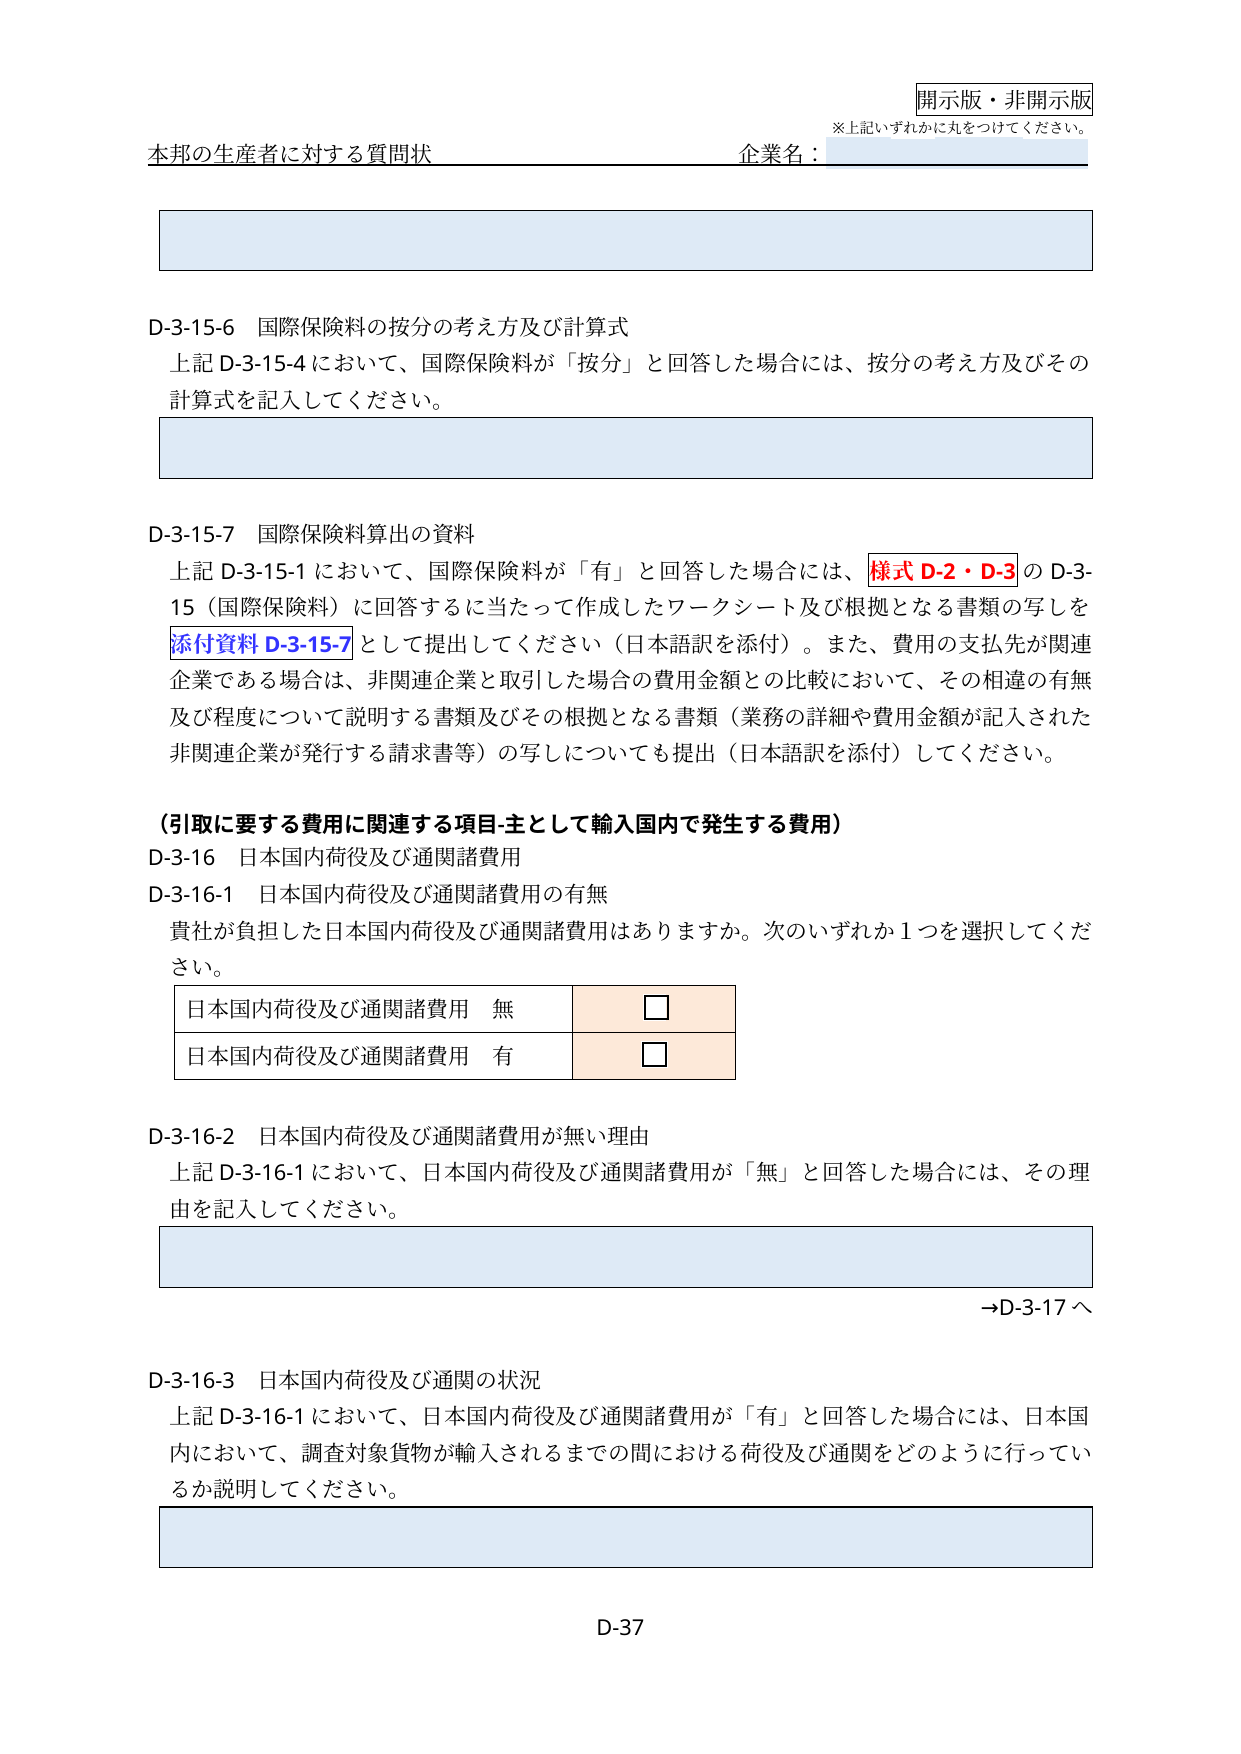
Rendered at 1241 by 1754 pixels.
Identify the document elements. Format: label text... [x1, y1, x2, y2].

text →D-3-17へ [148, 1288, 1092, 1324]
table_header [160, 1227, 1092, 1287]
subtitle 日本国内荷役及び通関諸費用の有無 [148, 875, 1092, 912]
table_header [573, 986, 735, 1032]
subtitle 日本国内荷役及び通関の状況 [148, 1361, 1092, 1397]
table_cell 日本国内荷役及び通関諸費用 有 [175, 1033, 572, 1079]
table_header [160, 211, 1092, 270]
table_cell [573, 1033, 735, 1079]
subtitle 日本国内荷役及び通関諸費用が無い理由 [148, 1117, 1092, 1153]
text 上記D-3-15-1において、国際保険料が「有」と回答した場合には、様式D-2・D-3のD-3-15（国際保険料）に回答するに当たって作成したワークシート及び根拠となる書類の写しを添付資料D-3-15-7として提出してください（日本語訳を添付）。また、費用の支払先が関連企業である場合は、非関連企業と取引した場合の費用金額との比較において、その相違の有無及び程度について説明する書類及びその根拠となる書類（業務の詳細や費用金額が記入された非関連企業が発行する請求書等）の写しについても提出（日本語訳を添付）してください。 [169, 552, 1092, 771]
text 貴社が負担した日本国内荷役及び通関諸費用はありますか。次のいずれか１つを選択してください。 [169, 912, 1092, 984]
subtitle 日本国内荷役及び通関諸費用 [148, 839, 1092, 875]
text 上記D-3-15-4において、国際保険料が「按分」と回答した場合には、按分の考え方及びその計算式を記入してください。 [169, 344, 1092, 417]
table_header 日本国内荷役及び通関諸費用 無 [175, 986, 572, 1032]
text （引取に要する費用に関連する項目-主として輸入国内で発生する費用） [148, 807, 1092, 839]
table_header [160, 1508, 1092, 1567]
text 上記D-3-16-1において、日本国内荷役及び通関諸費用が「無」と回答した場合には、その理由を記入してください。 [169, 1153, 1092, 1226]
table_header [160, 418, 1092, 478]
subtitle 国際保険料算出の資料 [148, 515, 1092, 552]
subtitle 国際保険料の按分の考え方及び計算式 [148, 308, 1092, 344]
text 上記D-3-16-1において、日本国内荷役及び通関諸費用が「有」と回答した場合には、日本国内において、調査対象貨物が輸入されるまでの間における荷役及び通関をどのように行っているか説明してください。 [169, 1397, 1092, 1506]
